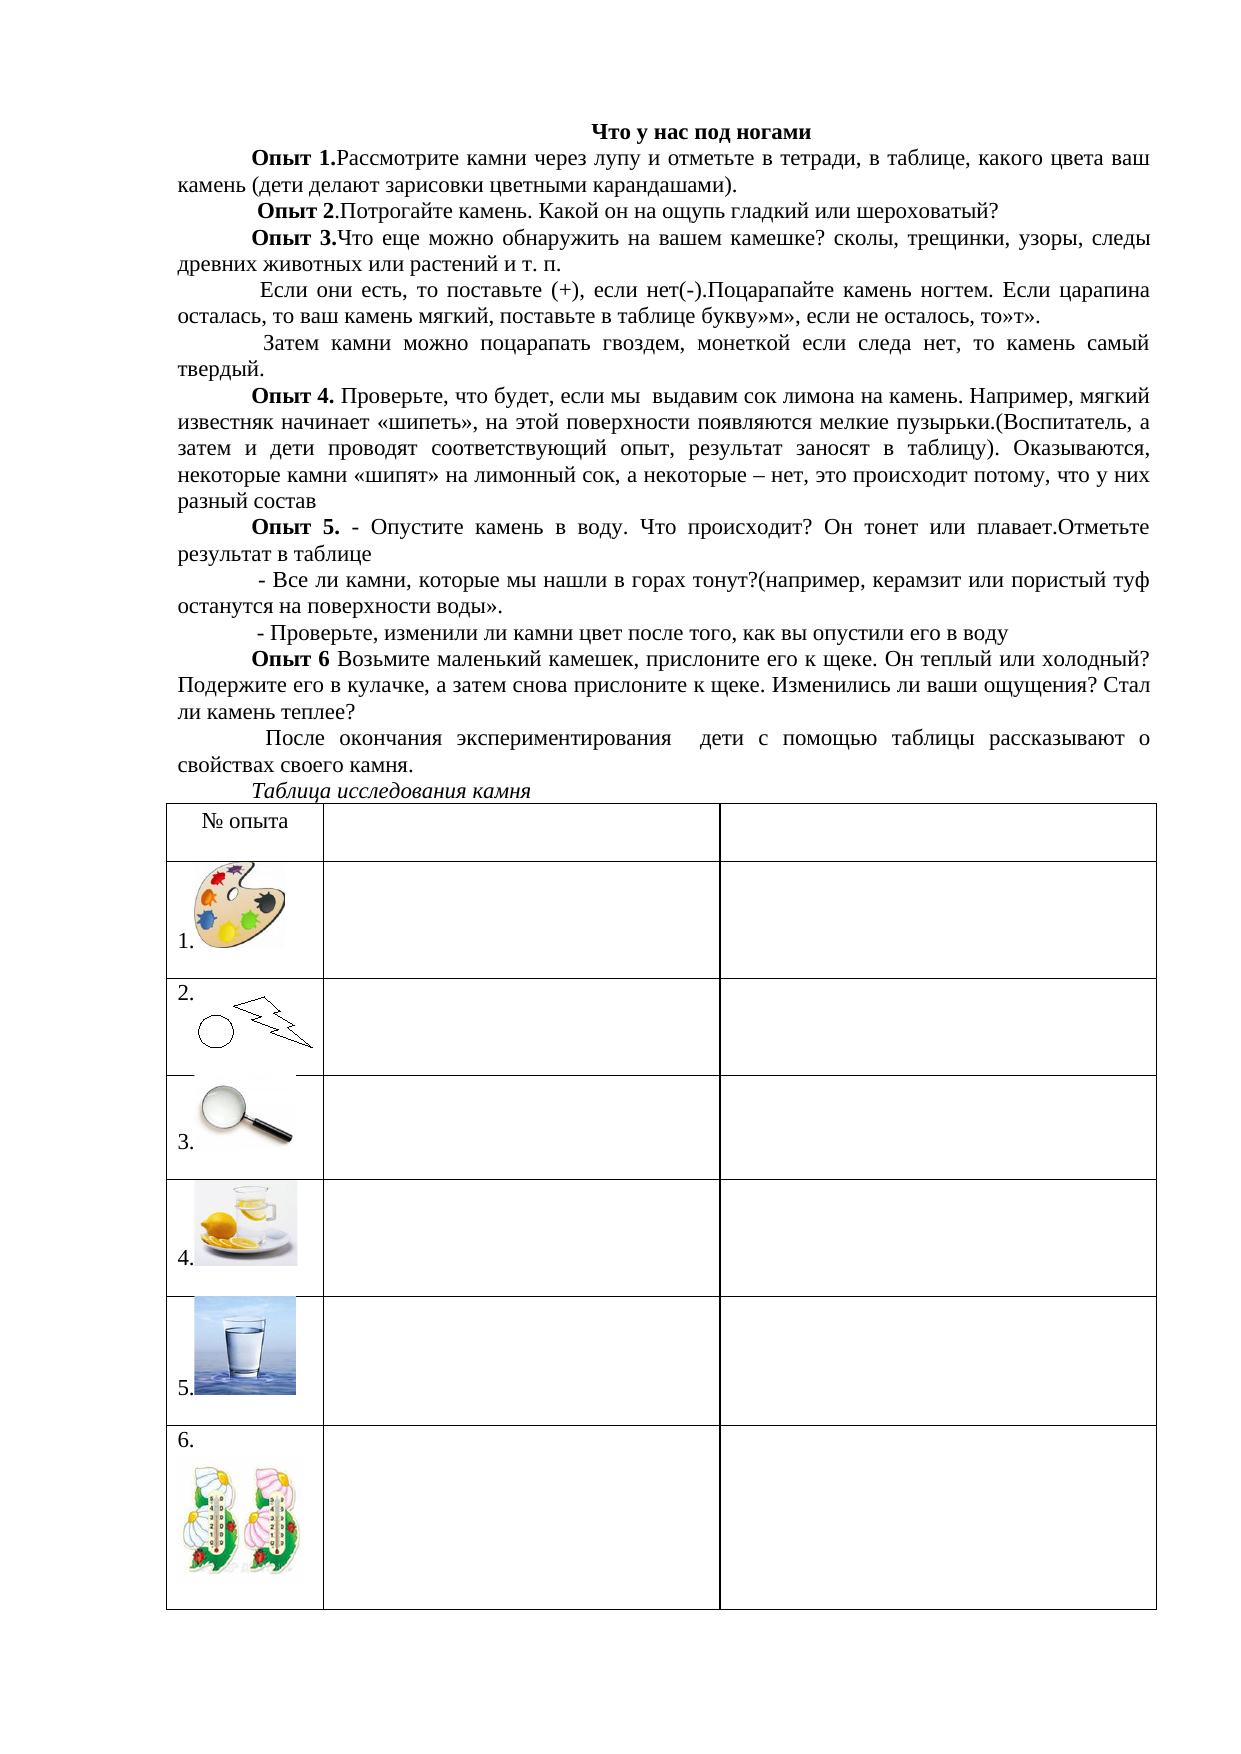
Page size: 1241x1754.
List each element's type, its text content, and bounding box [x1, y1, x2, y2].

text Что у нас под ногами [177, 118, 1152, 144]
text Затем камни можно поцарапать гвоздем, монеткой если следа нет, то камень самый твердый. [177, 329, 1152, 382]
table_cell 5. [167, 1297, 323, 1425]
text Опыт 4. Проверьте, что будет, если мы выдавим сок лимона на камень. Например, мягкий известняк начинает «шипеть», на этой поверхности появляются мелкие пузырьки.(Воспитатель, а затем и дети проводят соответствующий опыт, результат заносят в таблицу). Оказываются, некоторые камни «шипят» на лимонный сок, а некоторые – нет, это происходит потому, что у них разный состав [177, 382, 1152, 513]
table_cell 1. [167, 862, 323, 978]
text Опыт 3.Что еще можно обнаружить на вашем камешке? сколы, трещинки, узоры, следы древних животных или растений и т. п. [177, 223, 1152, 276]
table_header [721, 804, 1156, 861]
picture [177, 1456, 306, 1585]
table_cell [721, 862, 1156, 978]
table_cell [324, 1180, 719, 1296]
picture [194, 1296, 296, 1395]
text Опыт 5. - Опустите камень в воду. Что происходит? Он тонет или плавает.Отметьте результат в таблице [177, 513, 1152, 566]
table_cell [324, 1297, 719, 1425]
table_cell [324, 1076, 719, 1179]
table_cell 4. [167, 1180, 323, 1296]
table_cell [721, 1076, 1156, 1179]
picture [194, 862, 285, 948]
text Таблица исследования камня [177, 777, 1152, 803]
text - Проверьте, изменили ли камни цвет после того, как вы опустили его в воду [177, 619, 1152, 645]
table_cell [324, 862, 719, 978]
table_cell [721, 979, 1156, 1075]
table_cell 3. [167, 1076, 323, 1179]
table_cell [324, 979, 719, 1075]
table_cell [721, 1297, 1156, 1425]
table_cell [324, 1426, 719, 1609]
text После окончания экспериментирования дети с помощью таблицы рассказывают о свойствах своего камня. [177, 724, 1152, 777]
text - Все ли камни, которые мы нашли в горах тонут?(например, керамзит или пористый туф останутся на поверхности воды». [177, 566, 1152, 619]
table_cell [721, 1180, 1156, 1296]
table_cell [721, 1426, 1156, 1609]
table_header № опыта [167, 804, 323, 861]
picture [194, 1075, 296, 1150]
table_cell 6. [167, 1426, 323, 1609]
text Если они есть, то поставьте (+), если нет(-).Поцарапайте камень ногтем. Если царапина осталась, то ваш камень мягкий, поставьте в таблице букву»м», если не осталось, то»т». [177, 276, 1152, 329]
text Опыт 6 Возьмите маленький камешек, прислоните его к щеке. Он теплый или холодный? Подержите его в кулачке, а затем снова прислоните к щеке. Изменились ли ваши ощущения? Стал ли камень теплее? [177, 645, 1152, 724]
table_header [324, 804, 719, 861]
table_cell 2. [167, 979, 323, 1075]
text Опыт 1.Рассмотрите камни через лупу и отметьте в тетради, в таблице, какого цвета ваш камень (дети делают зарисовки цветными карандашами). [177, 144, 1152, 197]
text Опыт 2.Потрогайте камень. Какой он на ощупь гладкий или шероховатый? [177, 197, 1152, 223]
picture [194, 1180, 298, 1266]
